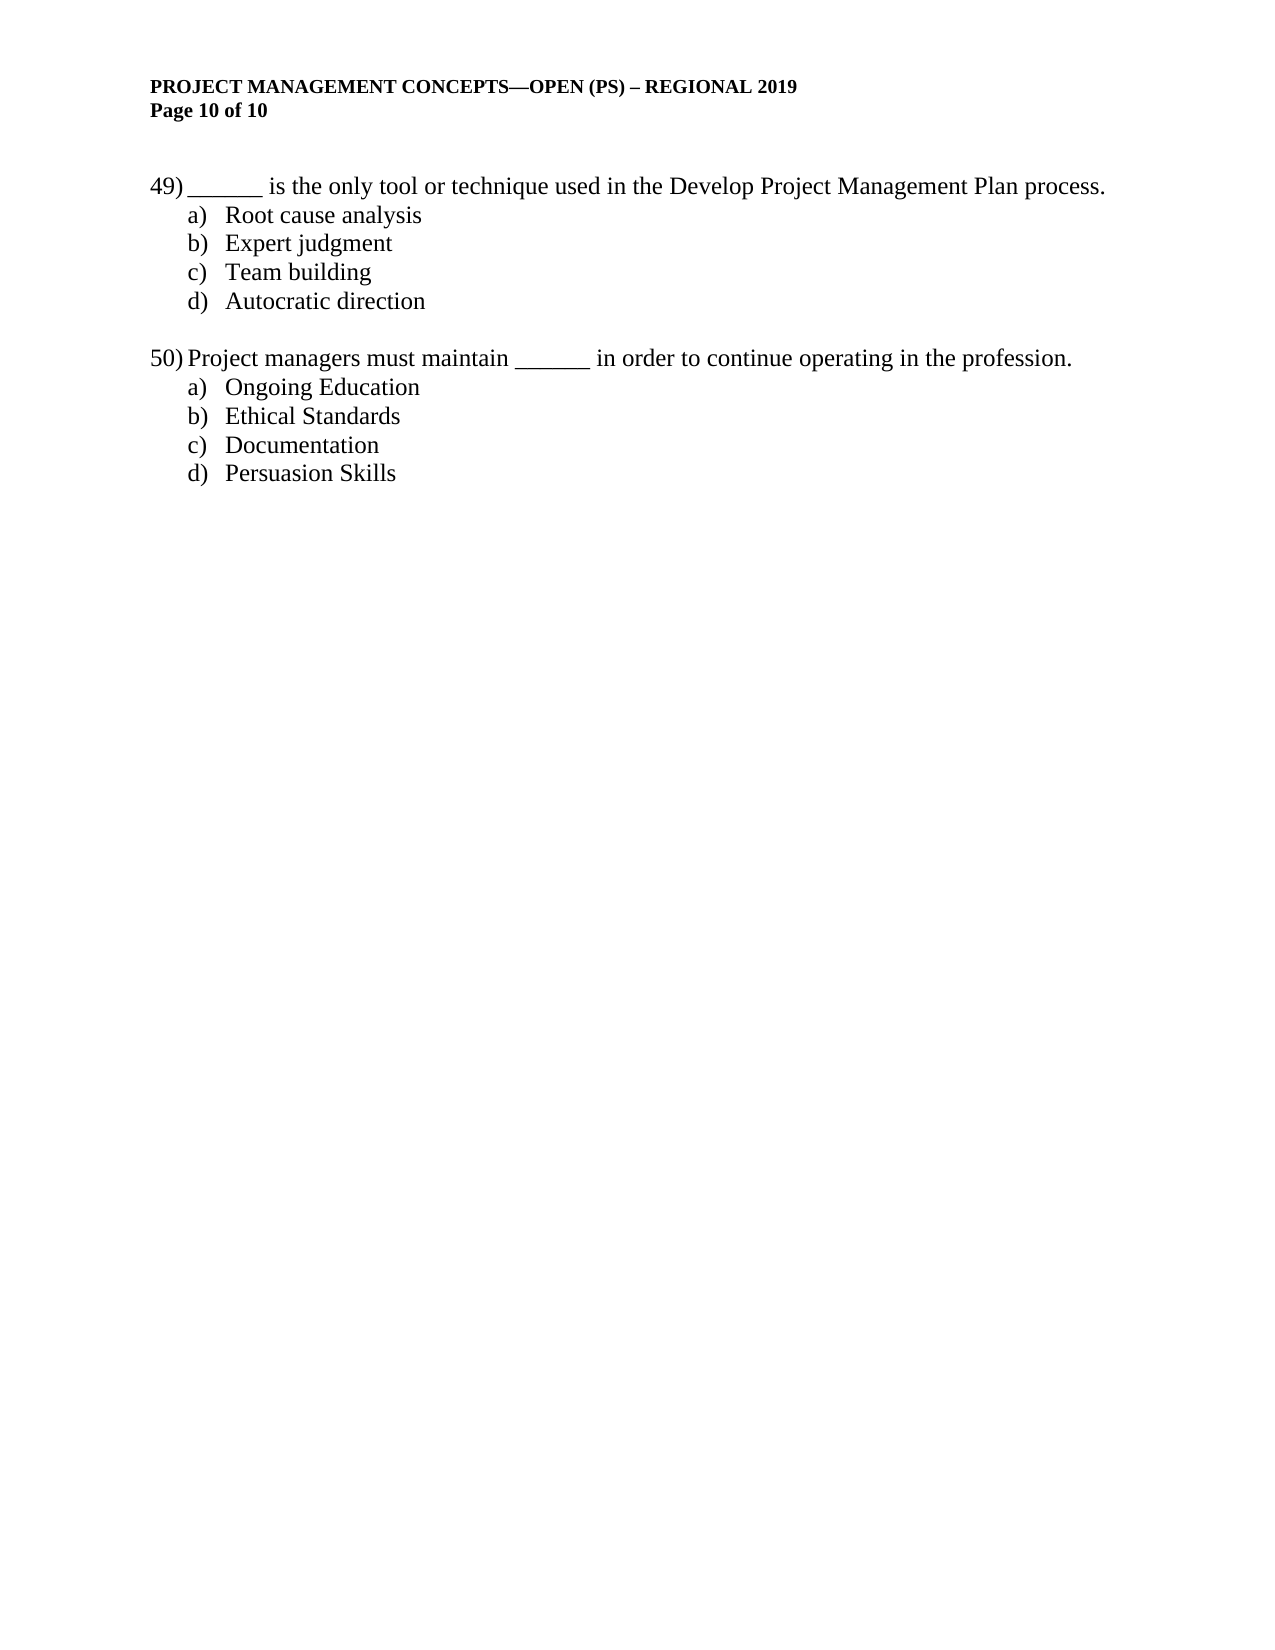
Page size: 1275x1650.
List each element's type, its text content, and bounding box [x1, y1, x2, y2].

list Ethical Standards [187, 401, 1125, 430]
list Ongoing Education [187, 372, 1125, 401]
list Project managers must maintain ______ in order to continue operating in the profession. [150, 343, 1125, 372]
list Documentation [187, 430, 1125, 458]
list Autocratic direction [187, 286, 1125, 315]
list Persuasion Skills [187, 458, 1125, 487]
list Root cause analysis [187, 200, 1125, 228]
list Expert judgment [187, 228, 1125, 257]
list Team building [187, 257, 1125, 286]
list ______ is the only tool or technique used in the Develop Project Management Plan process. [150, 171, 1125, 200]
